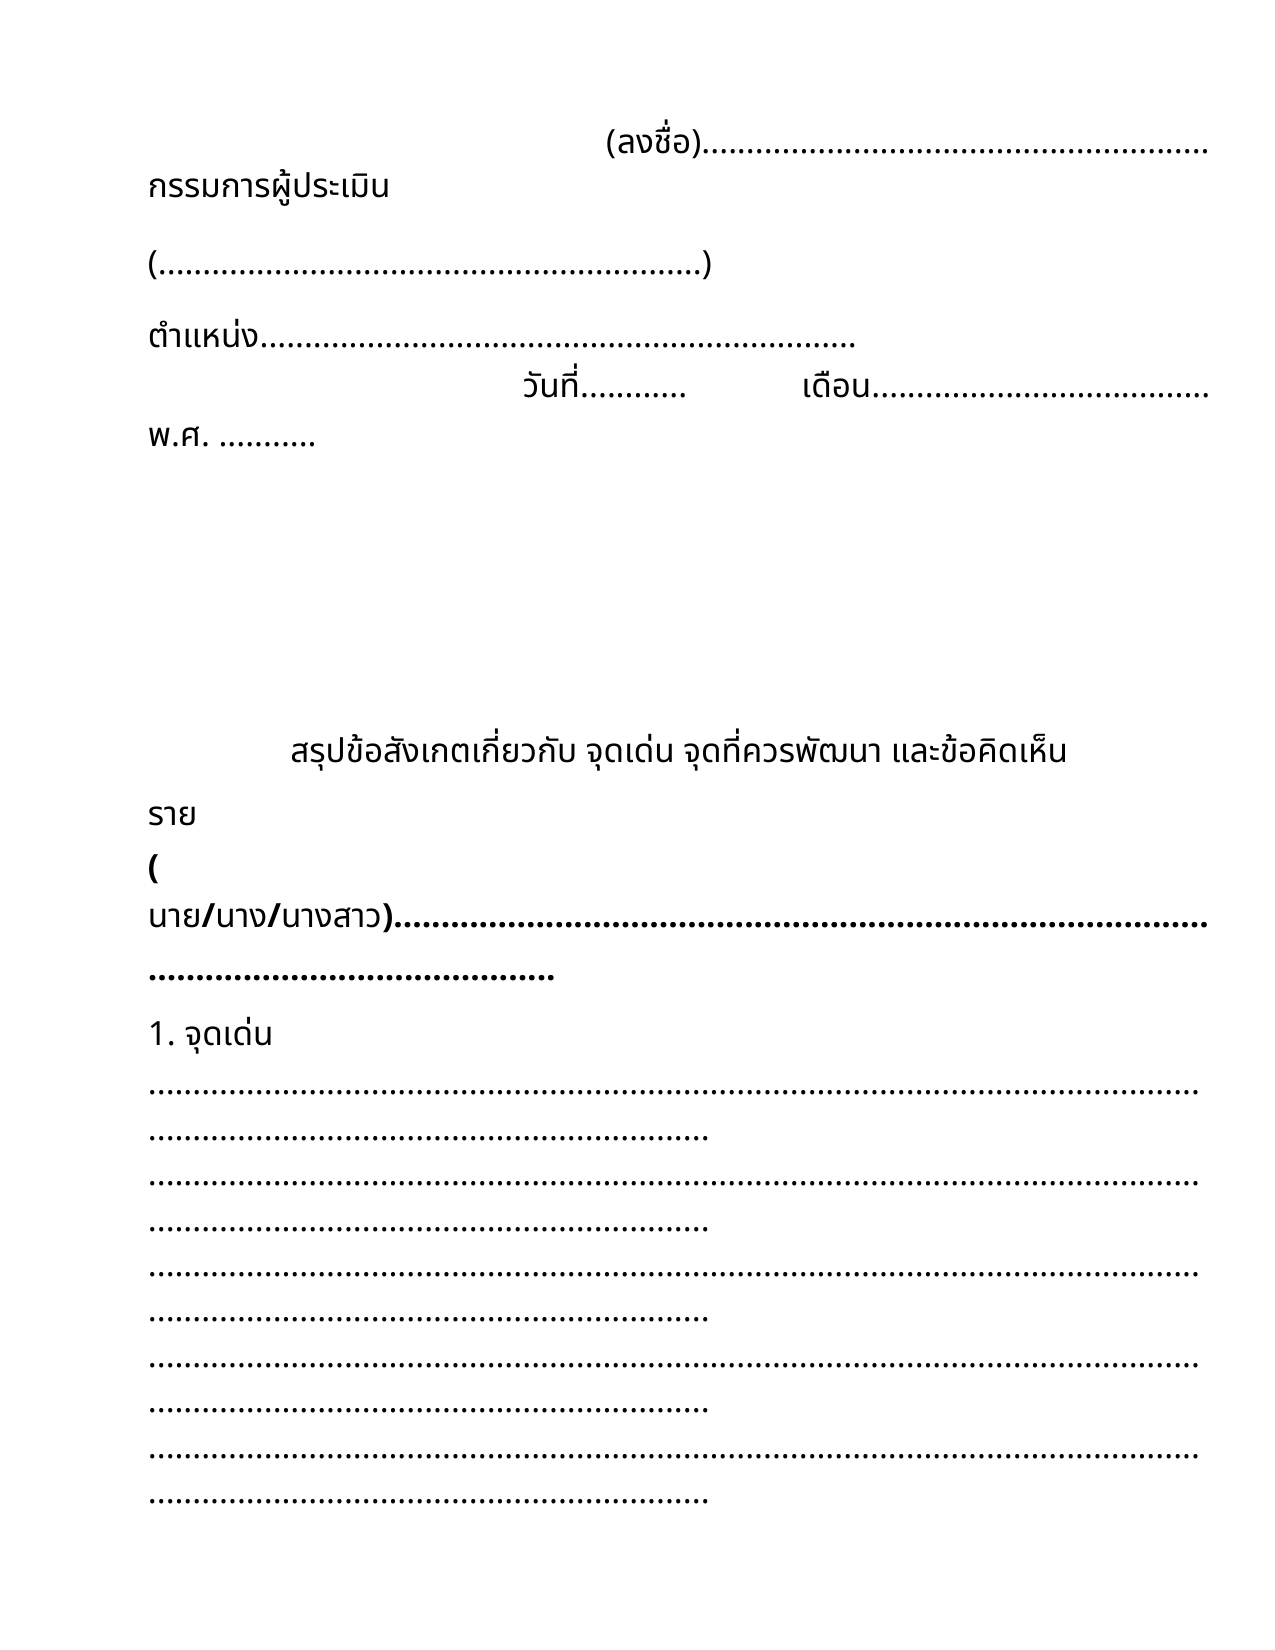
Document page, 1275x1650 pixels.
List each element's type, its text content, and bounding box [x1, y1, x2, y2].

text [148, 1422, 1211, 1513]
text 1. จุดเด่น [148, 1010, 1211, 1059]
text สรุปข้อสังเกตเกี่ยวกับ จุดเด่น จุดที่ควรพัฒนา และข้อคิดเห็น [148, 732, 1211, 776]
text (.............................................................) [148, 211, 1211, 284]
text วันที่............ เดือน...................................... พ.ศ. ........... [148, 361, 1211, 460]
text (ลงชื่อ)......................................................... กรรมการผู้ประเมิน [148, 118, 1211, 211]
text ราย (นาย/นาง/นางสาว)................................................................................................................................. [148, 796, 1211, 990]
text ตำแหน่ง................................................................... [148, 284, 1211, 361]
